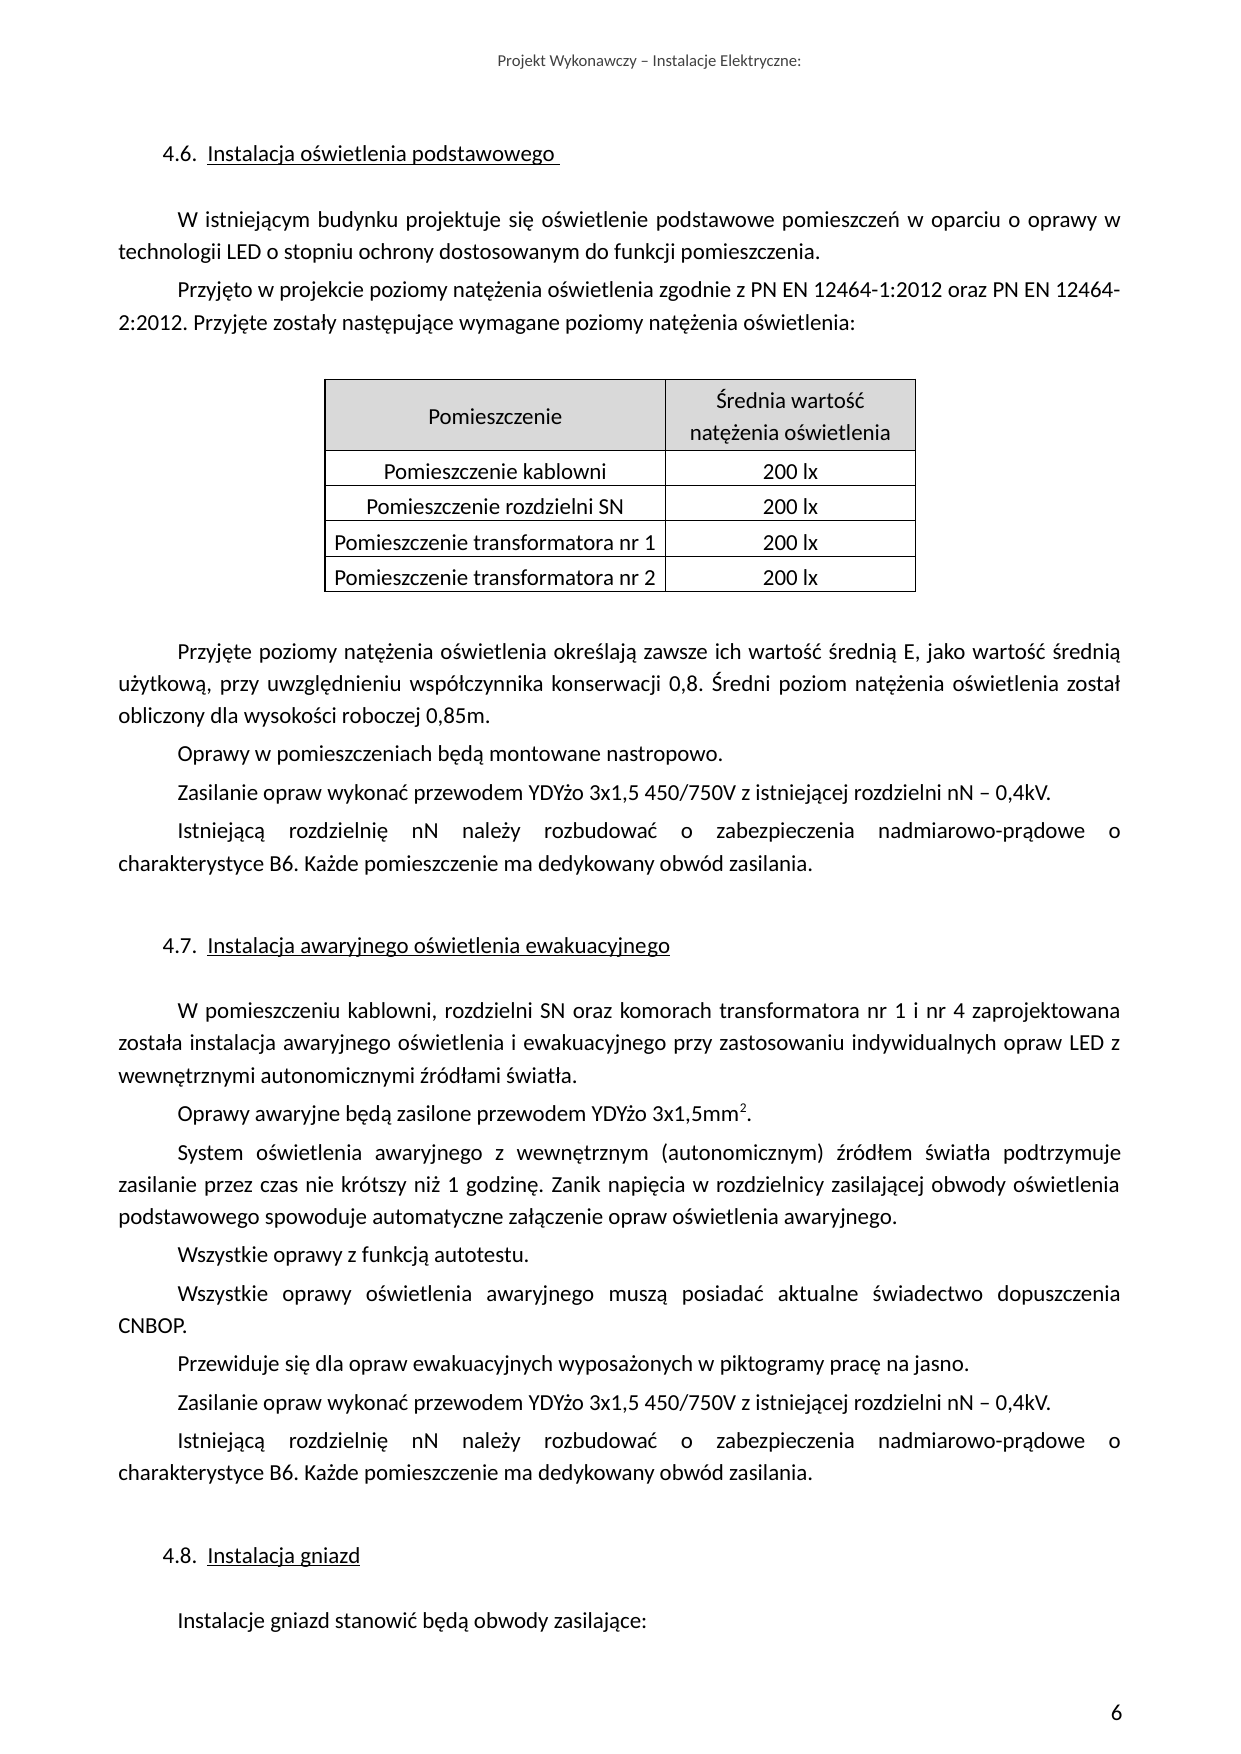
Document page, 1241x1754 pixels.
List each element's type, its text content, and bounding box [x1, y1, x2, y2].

table_cell Pomieszczenie rozdzielni SN [326, 486, 665, 520]
text Zasilanie opraw wykonać przewodem YDYżo 3x1,5 450/750V z istniejącej rozdzielni nN – 0,4kV. [118, 778, 1122, 806]
text Istniejącą rozdzielnię nN należy rozbudować o zabezpieczenia nadmiarowo-prądowe o charakterystyce B6. Każde pomieszczenie ma dedykowany obwód zasilania. [118, 1426, 1122, 1487]
table_header Średnia wartość natężenia oświetlenia [666, 380, 915, 450]
text Przyjęto w projekcie poziomy natężenia oświetlenia zgodnie z PN EN 12464-1:2012 oraz PN EN 12464-2:2012. Przyjęte zostały następujące wymagane poziomy natężenia oświetlenia: [118, 276, 1122, 336]
table_cell 200 lx [666, 486, 915, 520]
subtitle Instalacja gniazd [162, 1541, 1122, 1569]
table_cell Pomieszczenie transformatora nr 1 [326, 521, 665, 556]
text System oświetlenia awaryjnego z wewnętrznym (autonomicznym) źródłem światła podtrzymuje zasilanie przez czas nie krótszy niż 1 godzinę. Zanik napięcia w rozdzielnicy zasilającej obwody oświetlenia podstawowego spowoduje automatyczne załączenie opraw oświetlenia awaryjnego. [118, 1138, 1122, 1230]
text Wszystkie oprawy oświetlenia awaryjnego muszą posiadać aktualne świadectwo dopuszczenia CNBOP. [118, 1279, 1122, 1339]
text W pomieszczeniu kablowni, rozdzielni SN oraz komorach transformatora nr 1 i nr 4 zaprojektowana została instalacja awaryjnego oświetlenia i ewakuacyjnego przy zastosowaniu indywidualnych opraw LED z wewnętrznymi autonomicznymi źródłami światła. [118, 996, 1122, 1089]
table_cell 200 lx [666, 451, 915, 485]
text Zasilanie opraw wykonać przewodem YDYżo 3x1,5 450/750V z istniejącej rozdzielni nN – 0,4kV. [118, 1388, 1122, 1416]
subtitle Instalacja awaryjnego oświetlenia ewakuacyjnego [162, 931, 1122, 959]
text Przyjęte poziomy natężenia oświetlenia określają zawsze ich wartość średnią E, jako wartość średnią użytkową, przy uwzględnieniu współczynnika konserwacji 0,8. Średni poziom natężenia oświetlenia został obliczony dla wysokości roboczej 0,85m. [118, 637, 1122, 729]
text Istniejącą rozdzielnię nN należy rozbudować o zabezpieczenia nadmiarowo-prądowe o charakterystyce B6. Każde pomieszczenie ma dedykowany obwód zasilania. [118, 816, 1122, 877]
text Oprawy w pomieszczeniach będą montowane nastropowo. [118, 739, 1122, 768]
text Przewiduje się dla opraw ewakuacyjnych wyposażonych w piktogramy pracę na jasno. [118, 1349, 1122, 1377]
text W istniejącym budynku projektuje się oświetlenie podstawowe pomieszczeń w oparciu o oprawy w technologii LED o stopniu ochrony dostosowanym do funkcji pomieszczenia. [118, 205, 1122, 265]
table_header Pomieszczenie [326, 380, 665, 450]
table_cell 200 lx [666, 521, 915, 556]
subtitle Instalacja oświetlenia podstawowego [162, 139, 1122, 167]
text Wszystkie oprawy z funkcją autotestu. [118, 1240, 1122, 1268]
table_cell Pomieszczenie kablowni [326, 451, 665, 485]
text Instalacje gniazd stanowić będą obwody zasilające: [118, 1606, 1122, 1634]
table_cell 200 lx [666, 557, 915, 591]
text Oprawy awaryjne będą zasilone przewodem YDYżo 3x1,5mm2. [118, 1099, 1122, 1127]
table_cell Pomieszczenie transformatora nr 2 [326, 557, 665, 591]
